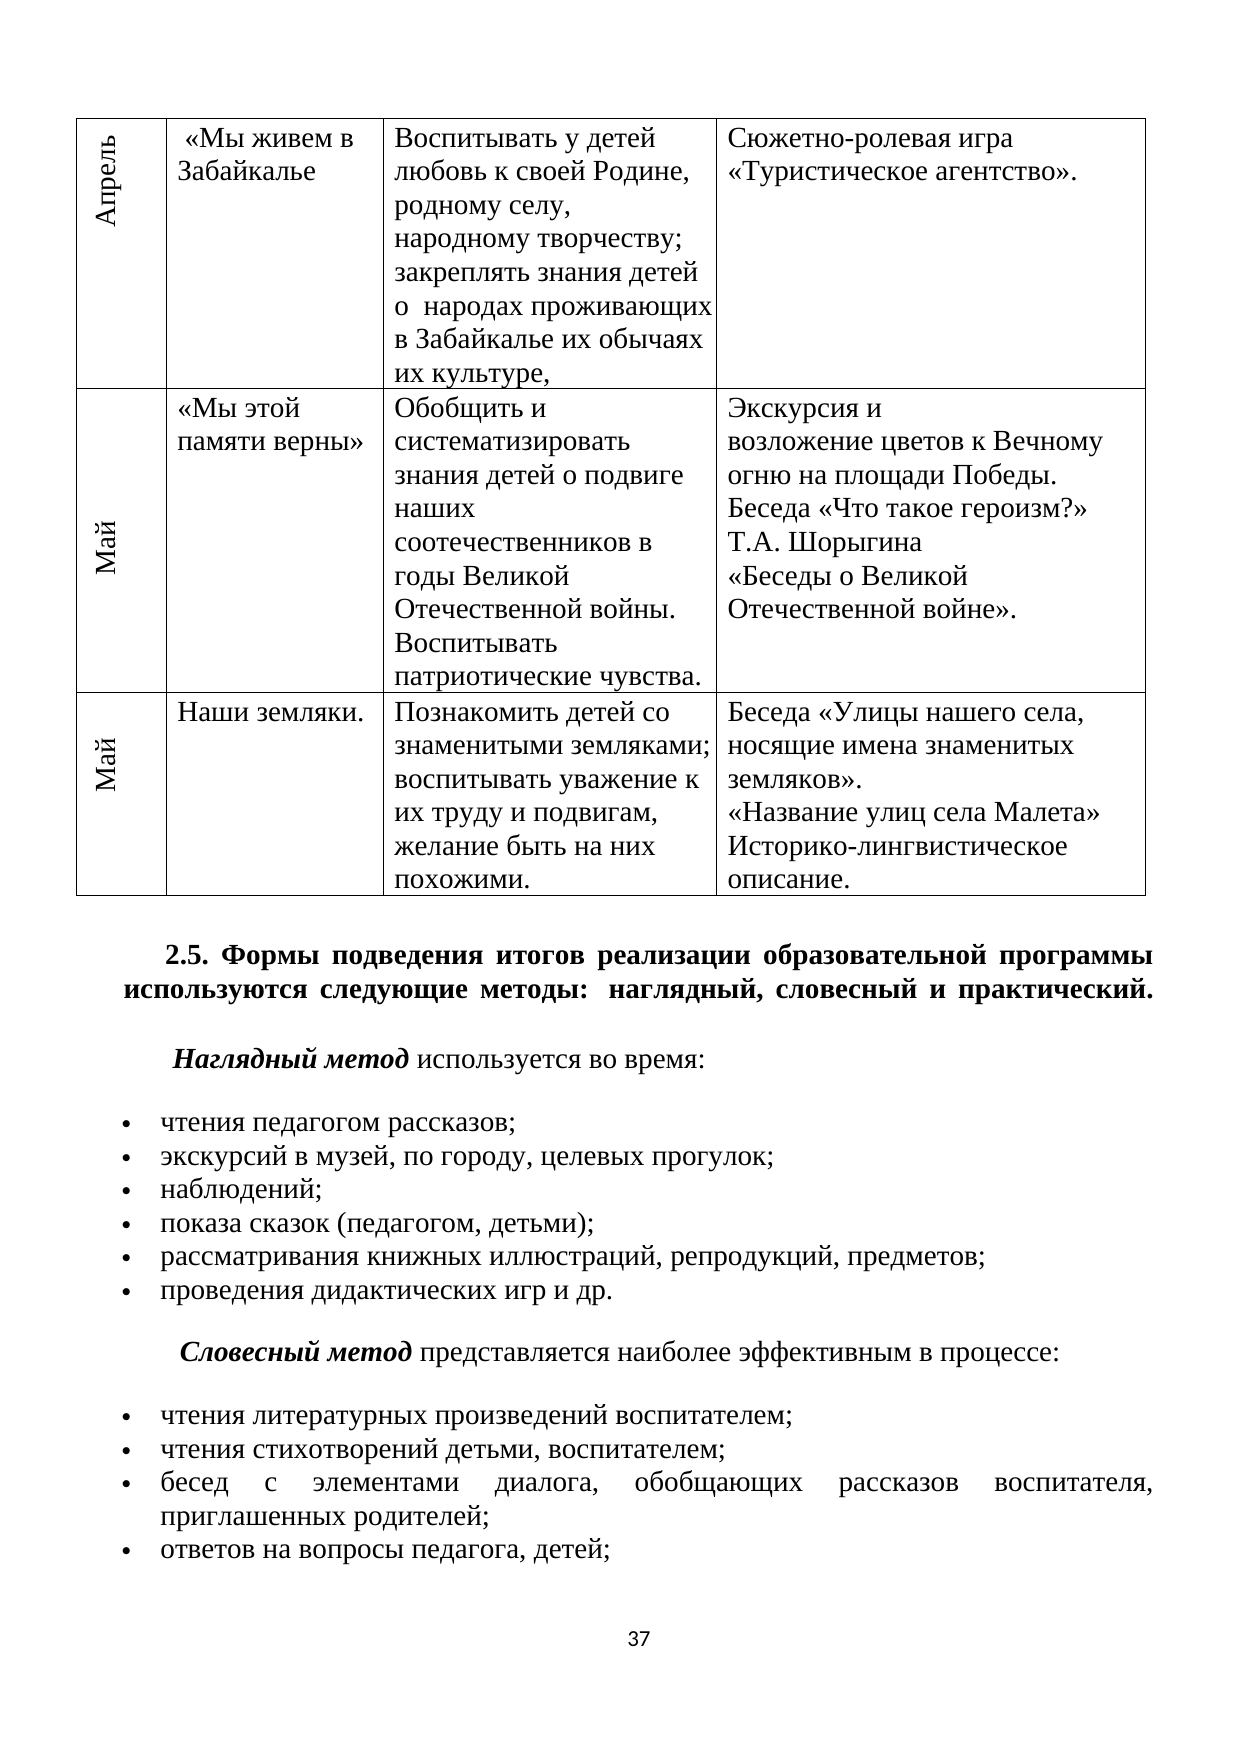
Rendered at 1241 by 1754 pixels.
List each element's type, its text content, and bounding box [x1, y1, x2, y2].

table_cell Апрель [77, 119, 166, 388]
list чтения стихотворений детьми, воспитателем; [123, 1431, 1154, 1464]
list чтения педагогом рассказов; [123, 1104, 1154, 1138]
table_cell Наши земляки. [167, 693, 383, 895]
table_cell Познакомить детей со знаменитыми земляками; воспитывать уважение к их труду и подвигам, желание быть на них похожими. [384, 693, 716, 895]
list наблюдений; [123, 1171, 1154, 1205]
text Словесный метод представляется наиболее эффективным в процессе: [123, 1334, 1154, 1368]
table_cell Сюжетно-ролевая игра «Туристическое агентство». [717, 119, 1145, 388]
list проведения дидактических игр и др. [123, 1272, 1154, 1305]
list рассматривания книжных иллюстраций, репродукций, предметов; [123, 1238, 1154, 1272]
table_cell «Мы живем в Забайкалье [167, 119, 383, 388]
list показа сказок (педагогом, детьми); [123, 1205, 1154, 1238]
text 2.5. Формы подведения итогов реализации образовательной программы используются следующие методы: наглядный, словесный и практический. [123, 937, 1154, 1033]
list экскурсий в музей, по городу, целевых прогулок; [123, 1138, 1154, 1171]
text Наглядный метод используется во время: [123, 1041, 1154, 1075]
table_cell Беседа «Улицы нашего села, носящие имена знаменитых земляков». «Название улиц села Малета» Историко-лингвистическое описание. [717, 693, 1145, 895]
table_cell Экскурсия и возложение цветов к Вечному огню на площади Победы. Беседа «Что такое героизм?» Т.А. Шорыгина «Беседы о Великой Отечественной войне». [717, 389, 1145, 692]
table_cell «Мы этой памяти верны» [167, 389, 383, 692]
list ответов на вопросы педагога, детей; [123, 1531, 1154, 1565]
table_cell Воспитывать у детей любовь к своей Родине, родному селу, народному творчеству; закреплять знания детей о народах проживающих в Забайкалье их обычаях их культуре, [384, 119, 716, 388]
table_cell Май [77, 389, 166, 692]
list бесед с элементами диалога, обобщающих рассказов воспитателя, приглашенных родителей; [123, 1464, 1154, 1531]
table_cell Обобщить и систематизировать знания детей о подвиге наших соотечественников в годы Великой Отечественной войны. Воспитывать патриотические чувства. [384, 389, 716, 692]
table_cell Май [77, 693, 166, 895]
list чтения литературных произведений воспитателем; [123, 1397, 1154, 1431]
